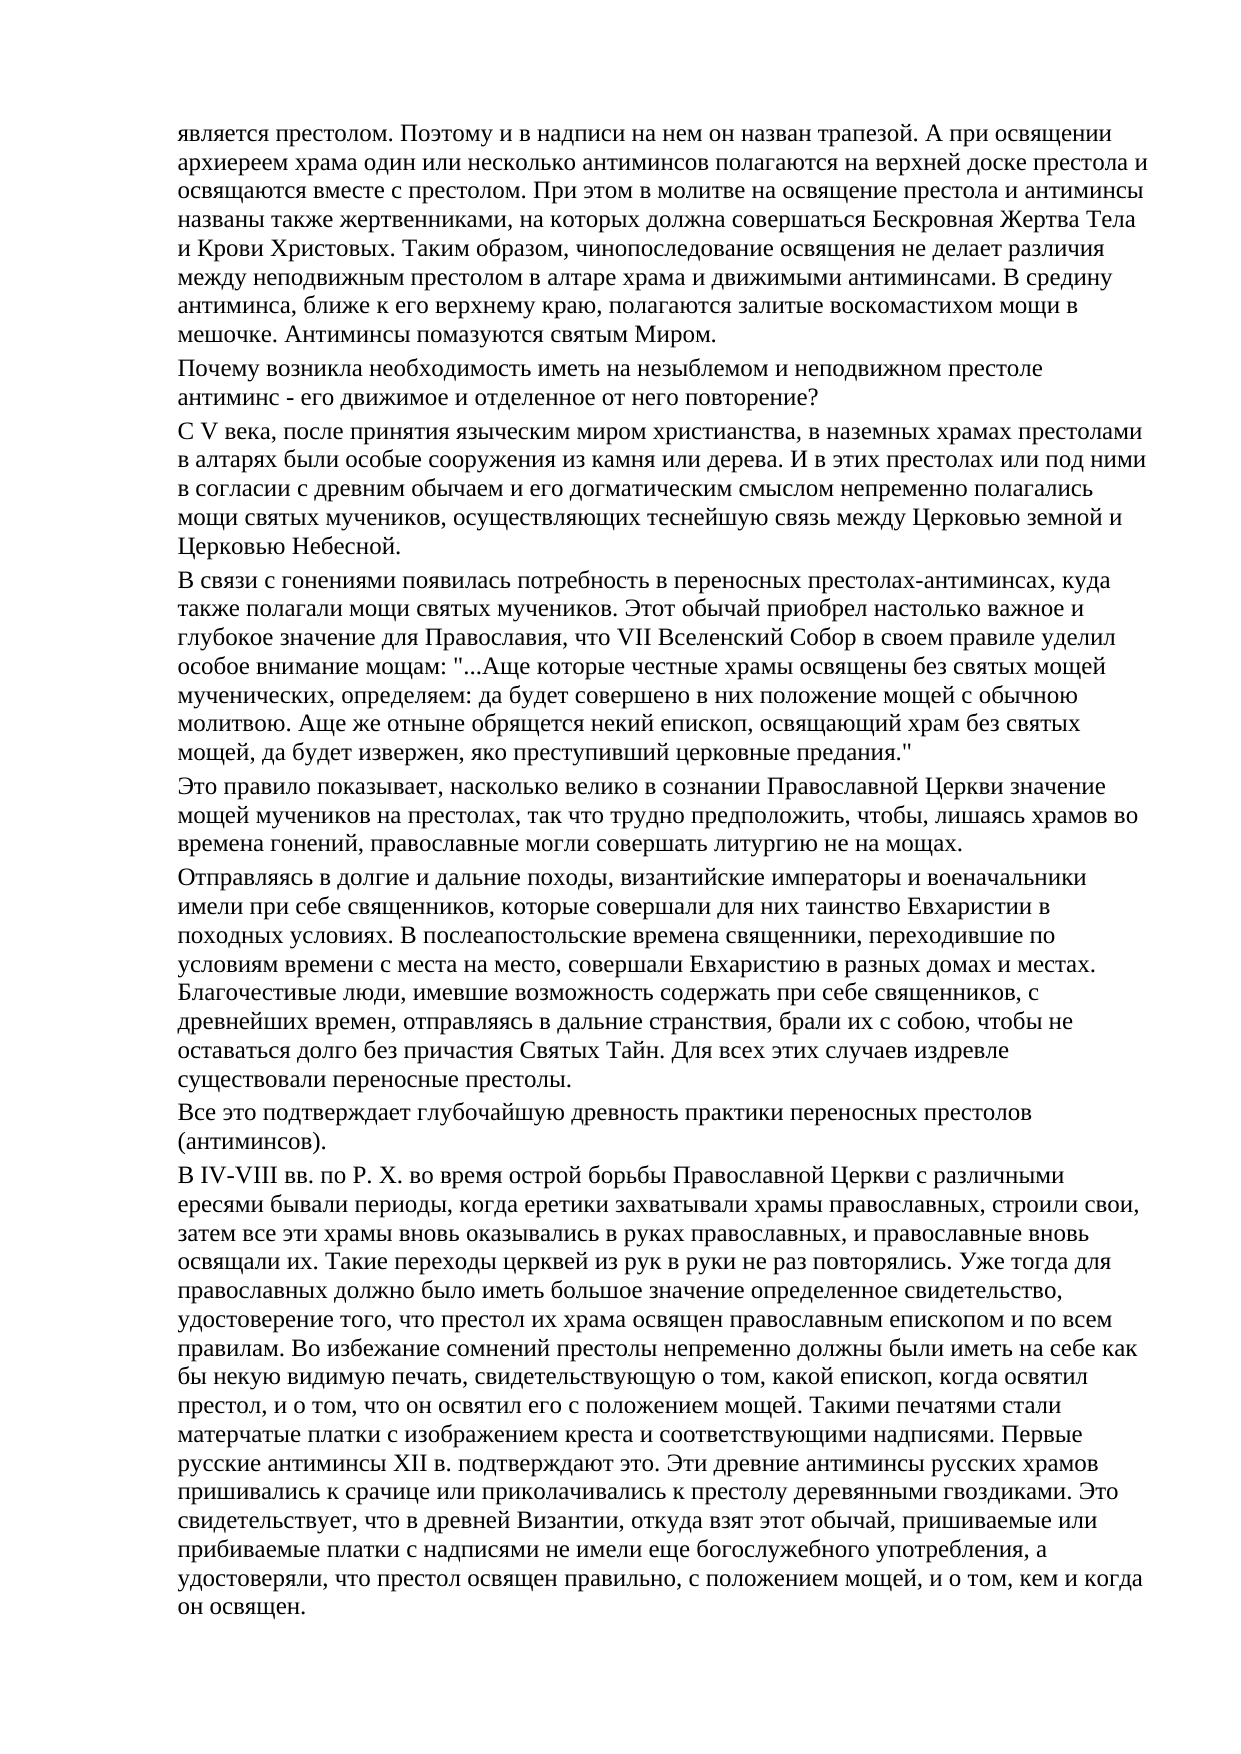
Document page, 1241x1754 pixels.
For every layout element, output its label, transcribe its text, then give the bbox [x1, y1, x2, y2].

text С V века, после принятия языческим миром христианства, в наземных храмах престолами в алтарях были особые сооружения из камня или дерева. И в этих престолах или под ними в согласии с древним обычаем и его догматическим смыслом непременно полагались мощи святых мучеников, осуществляющих теснейшую связь между Церковью земной и Церковью Небесной. [177, 416, 1152, 559]
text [177, 118, 1152, 348]
text В связи с гонениями появилась потребность в переносных престолах-антиминсах, куда также полагали мощи святых мучеников. Этот обычай приобрел настолько важное и глубокое значение для Православия, что VII Вселенский Собор в своем правиле уделил особое внимание мощам: "...Аще которые честные храмы освящены без святых мощей мученических, определяем: да будет совершено в них положение мощей с обычною молитвою. Аще же отныне обрящется некий епископ, освящающий храм без святых мощей, да будет извержен, яко преступивший церковные предания." [177, 565, 1152, 766]
text Почему возникла необходимость иметь на незыблемом и неподвижном престоле антиминс - его движимое и отделенное от него повторение? [177, 353, 1152, 411]
text Все это подтверждает глубочайшую древность практики переносных престолов (антиминсов). [177, 1097, 1152, 1155]
text Отправляясь в долгие и дальние походы, византийские императоры и военачальники имели при себе священников, которые совершали для них таинство Евхаристии в походных условиях. В послеапостольские времена священники, переходившие по условиям времени с места на место, совершали Евхаристию в разных домах и местах. Благочестивые люди, имевшие возможность содержать при себе священников, с древнейших времен, отправляясь в дальние странствия, брали их с собою, чтобы не оставаться долго без причастия Святых Тайн. Для всех этих случаев издревле существовали переносные престолы. [177, 862, 1152, 1092]
text В IV-VIII вв. по Р. Х. во время острой борьбы Православной Церкви с различными ересями бывали периоды, когда еретики захватывали храмы православных, строили свои, затем все эти храмы вновь оказывались в руках православных, и православные вновь освящали их. Такие переходы церквей из рук в руки не раз повторялись. Уже тогда для православных должно было иметь большое значение определенное свидетельство, удостоверение того, что престол их храма освящен православным епископом и по всем правилам. Во избежание сомнений престолы непременно должны были иметь на себе как бы некую видимую печать, свидетельствующую о том, какой епископ, когда освятил престол, и о том, что он освятил его с положением мощей. Такими печатями стали матерчатые платки с изображением креста и соответствующими надписями. Первые русские антиминсы XII в. подтверждают это. Эти древние антиминсы русских храмов пришивались к срачице или приколачивались к престолу деревянными гвоздиками. Это свидетельствует, что в древней Византии, откуда взят этот обычай, пришиваемые или прибиваемые платки с надписями не имели еще богослужебного употребления, а удостоверяли, что престол освящен правильно, с положением мощей, и о том, кем и когда он освящен. [177, 1160, 1152, 1620]
text Это правило показывает, насколько велико в сознании Православной Церкви значение мощей мучеников на престолах, так что трудно предположить, чтобы, лишаясь храмов во времена гонений, православные могли совершать литургию не на мощах. [177, 771, 1152, 857]
